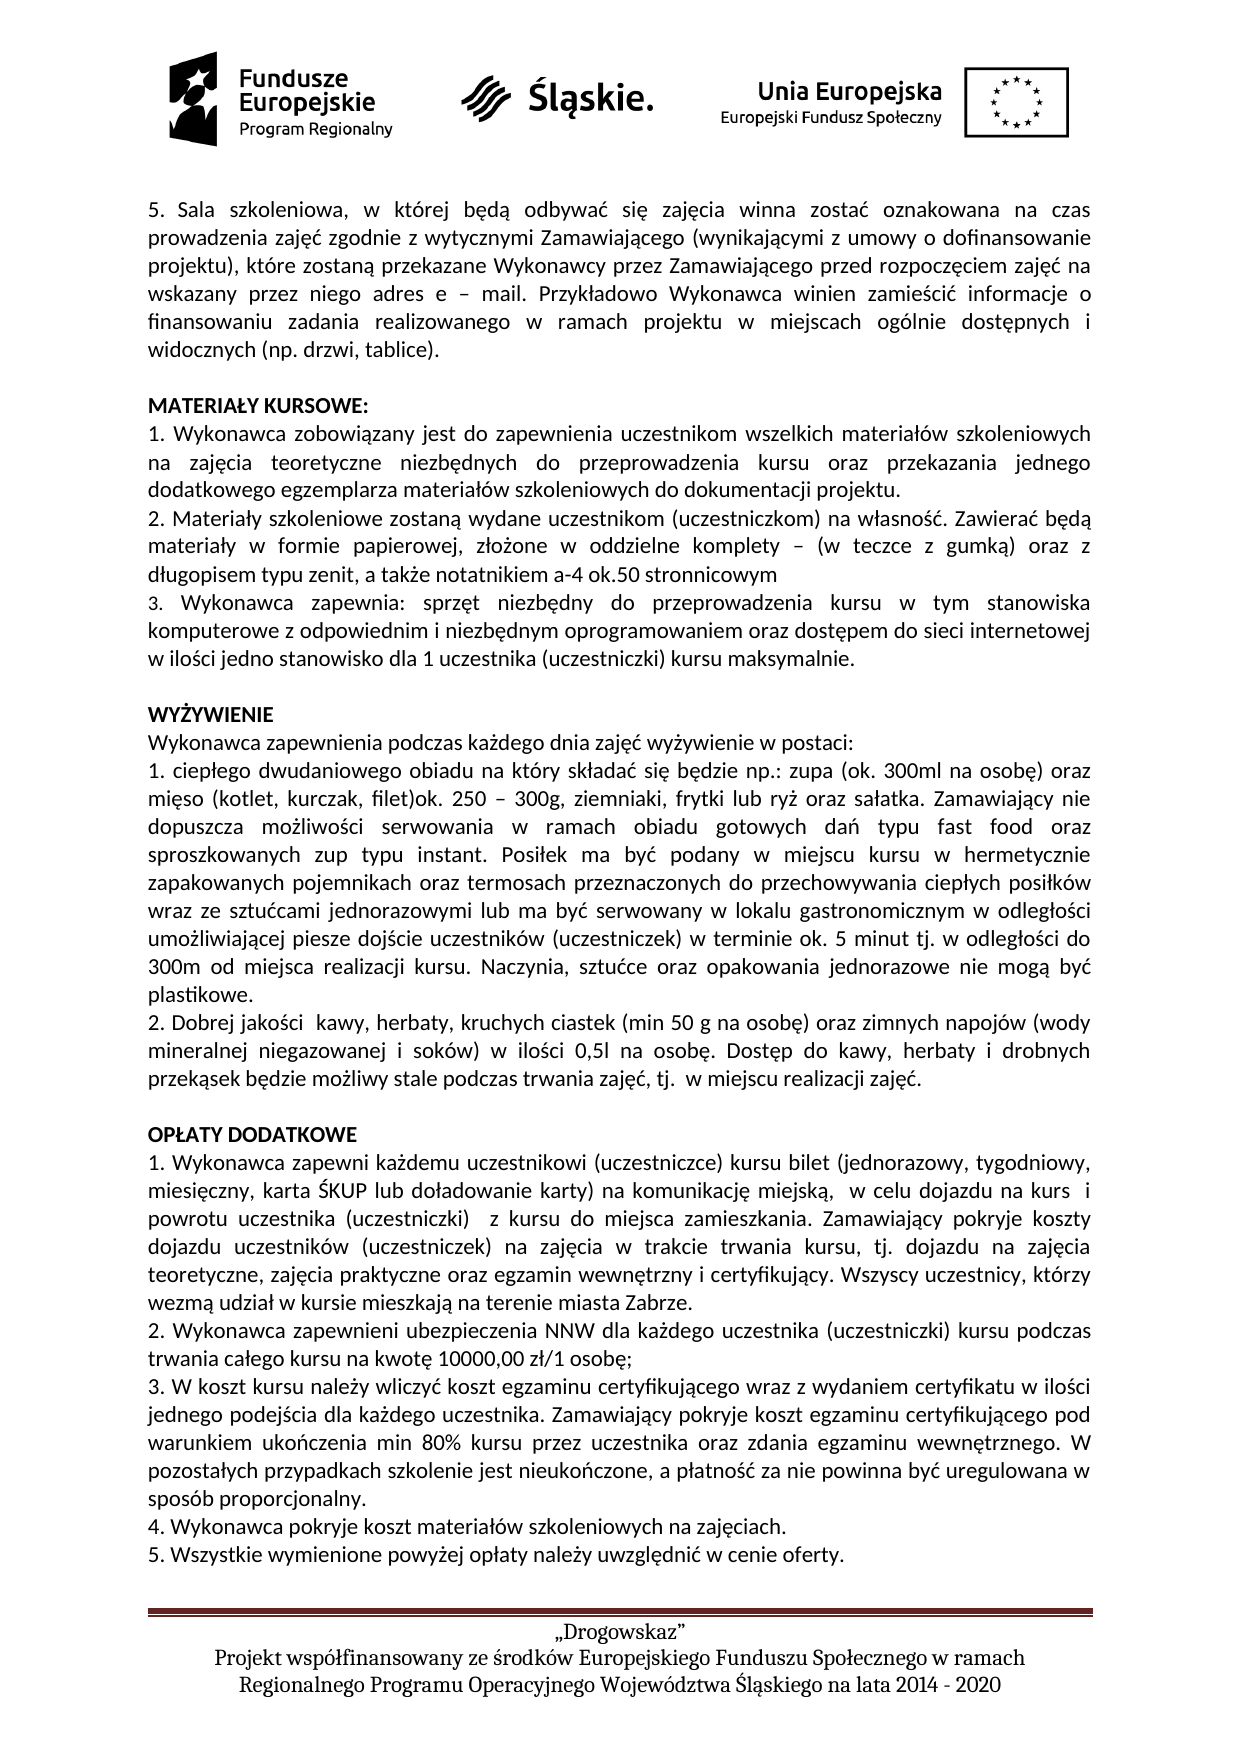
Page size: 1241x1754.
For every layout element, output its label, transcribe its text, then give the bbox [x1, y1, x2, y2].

text 1. Wykonawca zapewni każdemu uczestnikowi (uczestniczce) kursu bilet (jednorazowy, tygodniowy, miesięczny, karta ŚKUP lub doładowanie karty) na komunikację miejską, w celu dojazdu na kurs i powrotu uczestnika (uczestniczki) z kursu do miejsca zamieszkania. Zamawiający pokryje koszty dojazdu uczestników (uczestniczek) na zajęcia w trakcie trwania kursu, tj. dojazdu na zajęcia teoretyczne, zajęcia praktyczne oraz egzamin wewnętrzny i certyfikujący. Wszyscy uczestnicy, którzy wezmą udział w kursie mieszkają na terenie miasta Zabrze. [148, 1148, 1093, 1316]
text 1. Wykonawca zobowiązany jest do zapewnienia uczestnikom wszelkich materiałów szkoleniowych na zajęcia teoretyczne niezbędnych do przeprowadzenia kursu oraz przekazania jednego dodatkowego egzemplarza materiałów szkoleniowych do dokumentacji projektu. [148, 419, 1093, 504]
text 2. Materiały szkoleniowe zostaną wydane uczestnikom (uczestniczkom) na własność. Zawierać będą materiały w formie papierowej, złożone w oddzielne komplety – (w teczce z gumką) oraz z długopisem typu zenit, a także notatnikiem a-4 ok.50 stronnicowym [148, 504, 1093, 588]
text 5. Wszystkie wymienione powyżej opłaty należy uwzględnić w cenie oferty. [148, 1540, 1093, 1568]
picture [147, 29, 1091, 168]
text 2. Wykonawca zapewnieni ubezpieczenia NNW dla każdego uczestnika (uczestniczki) kursu podczas trwania całego kursu na kwotę 10000,00 zł/1 osobę; [148, 1316, 1093, 1372]
text Wykonawca zapewnienia podczas każdego dnia zajęć wyżywienie w postaci: [148, 728, 1093, 756]
text 3. W koszt kursu należy wliczyć koszt egzaminu certyfikującego wraz z wydaniem certyfikatu w ilości jednego podejścia dla każdego uczestnika. Zamawiający pokryje koszt egzaminu certyfikującego pod warunkiem ukończenia min 80% kursu przez uczestnika oraz zdania egzaminu wewnętrznego. W pozostałych przypadkach szkolenie jest nieukończone, a płatność za nie powinna być uregulowana w sposób proporcjonalny. [148, 1372, 1093, 1512]
text MATERIAŁY KURSOWE: [148, 392, 1093, 419]
text 4. Wykonawca pokryje koszt materiałów szkoleniowych na zajęciach. [148, 1512, 1093, 1540]
text OPŁATY DODATKOWE [148, 1120, 1093, 1148]
text 5. Sala szkoleniowa, w której będą odbywać się zajęcia winna zostać oznakowana na czas prowadzenia zajęć zgodnie z wytycznymi Zamawiającego (wynikającymi z umowy o dofinansowanie projektu), które zostaną przekazane Wykonawcy przez Zamawiającego przed rozpoczęciem zajęć na wskazany przez niego adres e – mail. Przykładowo Wykonawca winien zamieścić informacje o finansowaniu zadania realizowanego w ramach projektu w miejscach ogólnie dostępnych i widocznych (np. drzwi, tablice). [148, 195, 1093, 363]
text 3. Wykonawca zapewnia: sprzęt niezbędny do przeprowadzenia kursu w tym stanowiska komputerowe z odpowiednim i niezbędnym oprogramowaniem oraz dostępem do sieci internetowej w ilości jedno stanowisko dla 1 uczestnika (uczestniczki) kursu maksymalnie. [148, 588, 1093, 672]
text WYŻYWIENIE [148, 700, 1093, 728]
text 1. ciepłego dwudaniowego obiadu na który składać się będzie np.: zupa (ok. 300ml na osobę) oraz mięso (kotlet, kurczak, filet)ok. 250 – 300g, ziemniaki, frytki lub ryż oraz sałatka. Zamawiający nie dopuszcza możliwości serwowania w ramach obiadu gotowych dań typu fast food oraz sproszkowanych zup typu instant. Posiłek ma być podany w miejscu kursu w hermetycznie zapakowanych pojemnikach oraz termosach przeznaczonych do przechowywania ciepłych posiłków wraz ze sztućcami jednorazowymi lub ma być serwowany w lokalu gastronomicznym w odległości umożliwiającej piesze dojście uczestników (uczestniczek) w terminie ok. 5 minut tj. w odległości do 300m od miejsca realizacji kursu. Naczynia, sztućce oraz opakowania jednorazowe nie mogą być plastikowe. [148, 756, 1093, 1008]
text 2. Dobrej jakości kawy, herbaty, kruchych ciastek (min 50 g na osobę) oraz zimnych napojów (wody mineralnej niegazowanej i soków) w ilości 0,5l na osobę. Dostęp do kawy, herbaty i drobnych przekąsek będzie możliwy stale podczas trwania zajęć, tj. w miejscu realizacji zajęć. [148, 1008, 1093, 1092]
